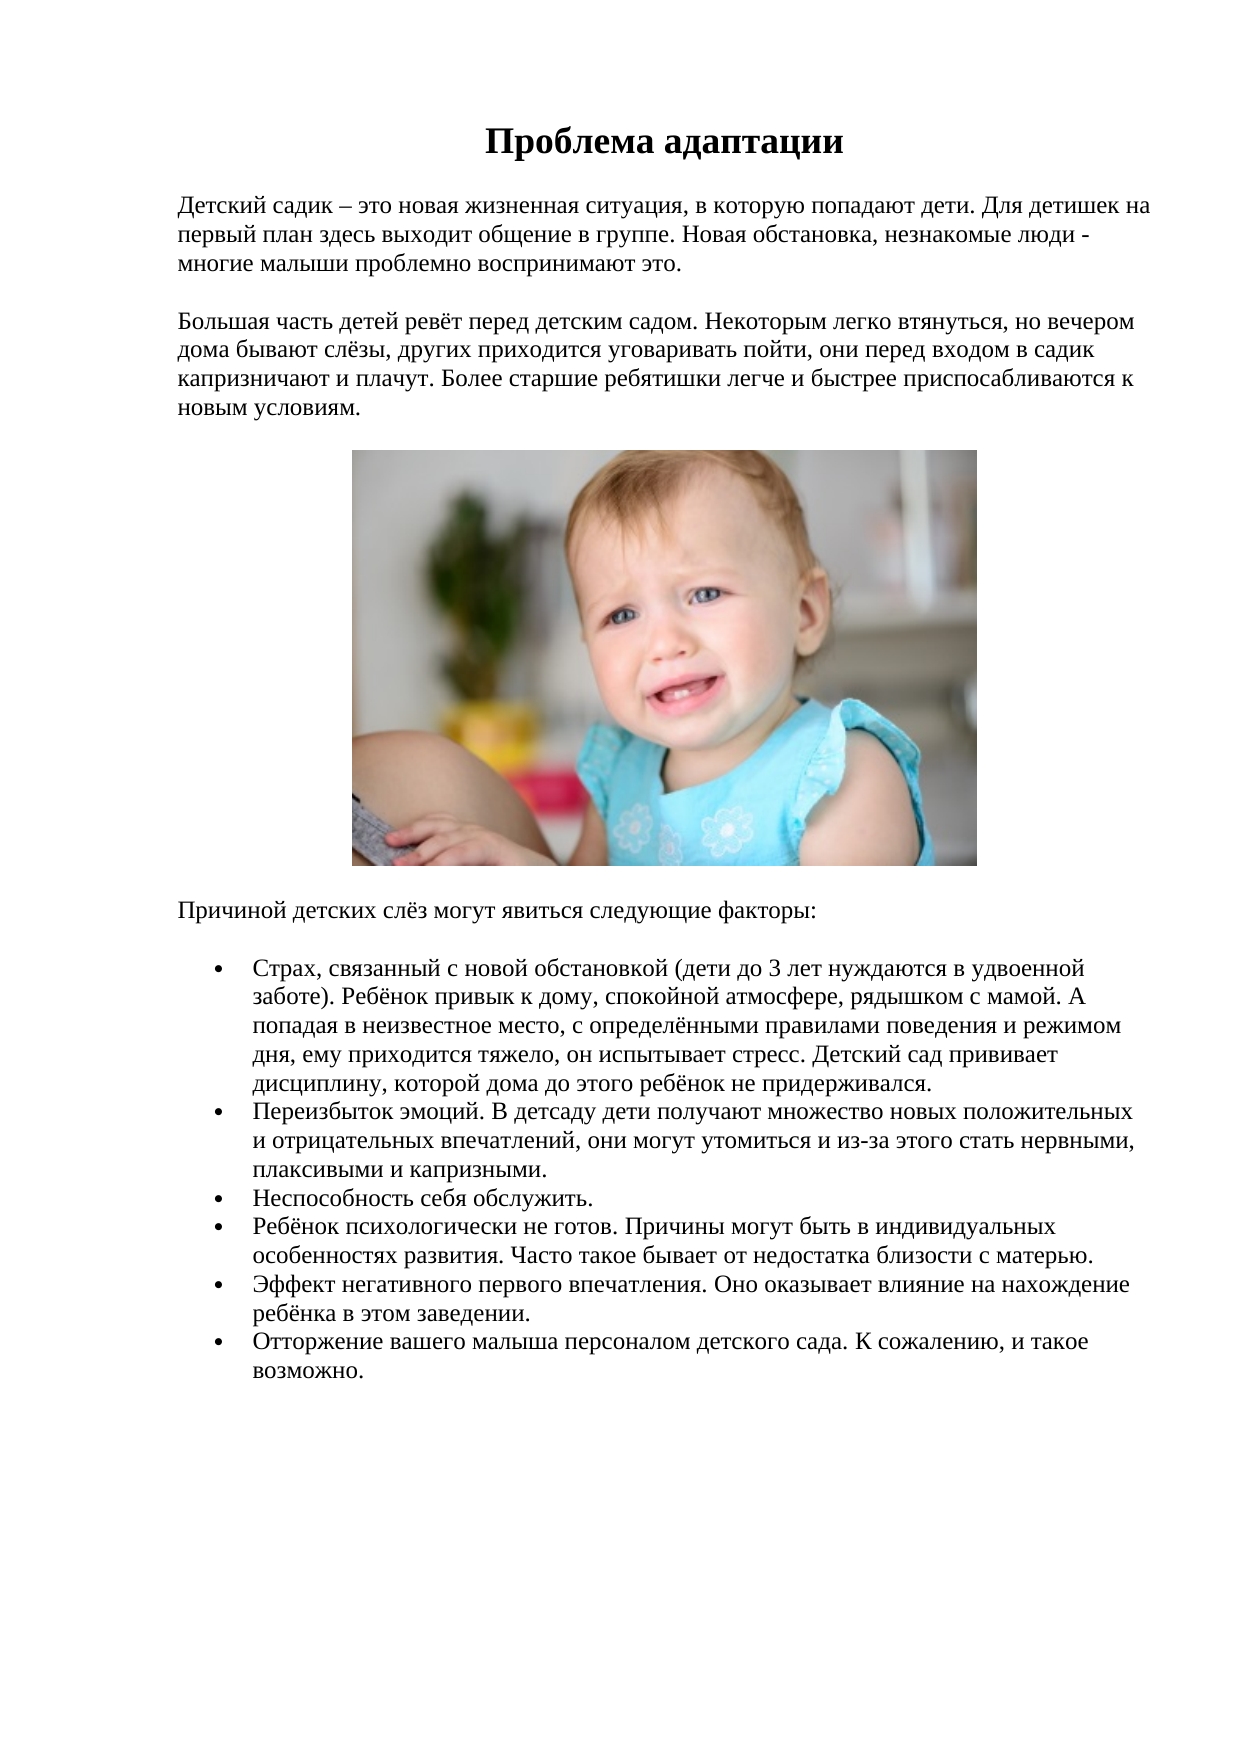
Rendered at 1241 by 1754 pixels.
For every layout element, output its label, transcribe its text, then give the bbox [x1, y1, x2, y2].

text Большая часть детей ревёт перед детским садом. Некоторым легко втянуться, но вечером дома бывают слёзы, других приходится уговаривать пойти, они перед входом в садик капризничают и плачут. Более старшие ребятишки легче и быстрее приспосабливаются к новым условиям. [177, 306, 1152, 421]
list Страх, связанный с новой обстановкой (дети до 3 лет нуждаются в удвоенной заботе). Ребёнок привык к дому, спокойной атмосфере, рядышком с мамой. А попадая в неизвестное место, с определёнными правилами поведения и режимом дня, ему приходится тяжело, он испытывает стресс. Детский сад прививает дисциплину, которой дома до этого ребёнок не придерживался. [215, 953, 1152, 1096]
list Отторжение вашего малыша персоналом детского сада. К сожалению, и такое возможно. [215, 1326, 1152, 1384]
list Ребёнок психологически не готов. Причины могут быть в индивидуальных особенностях развития. Часто такое бывает от недостатка близости с матерью. [215, 1211, 1152, 1269]
picture [352, 450, 977, 866]
list Неспособность себя обслужить. [215, 1183, 1152, 1211]
list Эффект негативного первого впечатления. Оно оказывает влияние на нахождение ребёнка в этом заведении. [215, 1269, 1152, 1326]
list Переизбыток эмоций. В детсаду дети получают множество новых положительных и отрицательных впечатлений, они могут утомиться и из-за этого стать нервными, плаксивыми и капризными. [215, 1096, 1152, 1183]
text Причиной детских слёз могут явиться следующие факторы: [177, 895, 1152, 923]
text Проблема адаптации [177, 118, 1152, 161]
text Детский садик – это новая жизненная ситуация, в которую попадают дети. Для детишек на первый план здесь выходит общение в группе. Новая обстановка, незнакомые люди - многие малыши проблемно воспринимают это. [177, 190, 1152, 277]
